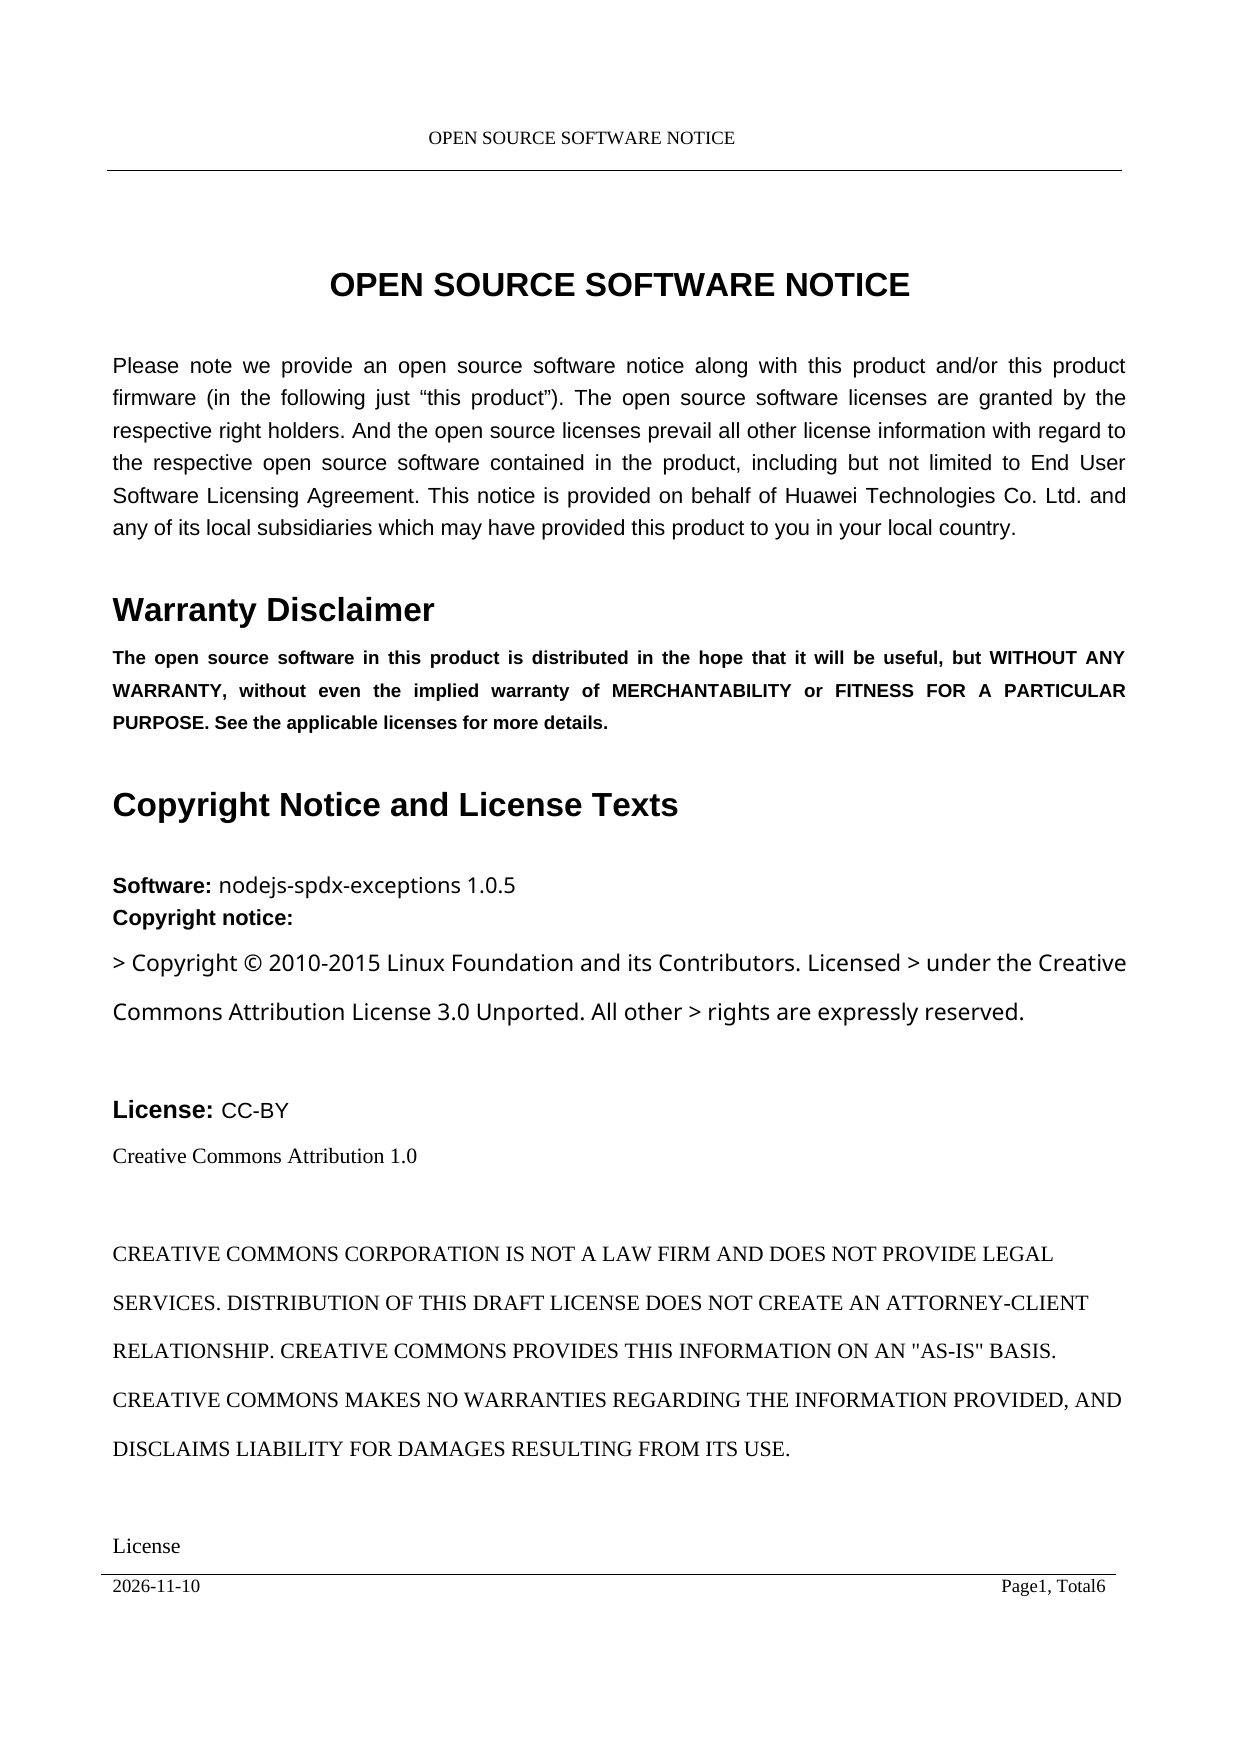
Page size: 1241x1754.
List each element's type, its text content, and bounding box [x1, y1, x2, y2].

text The open source software in this product is distributed in the hope that it will be useful, but WITHOUT ANY WARRANTY, without even the implied warranty of MERCHANTABILITY or FITNESS FOR A PARTICULAR PURPOSE. See the applicable licenses for more details. [112, 641, 1128, 739]
text Warranty Disclaimer [112, 576, 1128, 641]
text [112, 1140, 1128, 1562]
text Software: nodejs-spdx-exceptions 1.0.5 [112, 869, 1128, 901]
text License: CC-BY [112, 1093, 1128, 1125]
text Please note we provide an open source software notice along with this product and/or this product firmware (in the following just “this product”). The open source software licenses are granted by the respective right holders. And the open source licenses prevail all other license information with regard to the respective open source software contained in the product, including but not limited to End User Software Licensing Agreement. This notice is provided on behalf of Huawei Technologies Co. Ltd. and any of its local subsidiaries which may have provided this product to you in your local country. [112, 349, 1128, 544]
text Copyright Notice and License Texts [112, 771, 1128, 836]
text > Copyright © 2010-2015 Linux Foundation and its Contributors. Licensed > under the Creative Commons Attribution License 3.0 Unported. All other > rights are expressly reserved. [112, 947, 1128, 1077]
text Copyright notice: [112, 901, 1128, 934]
text OPEN SOURCE SOFTWARE NOTICE [112, 251, 1128, 316]
